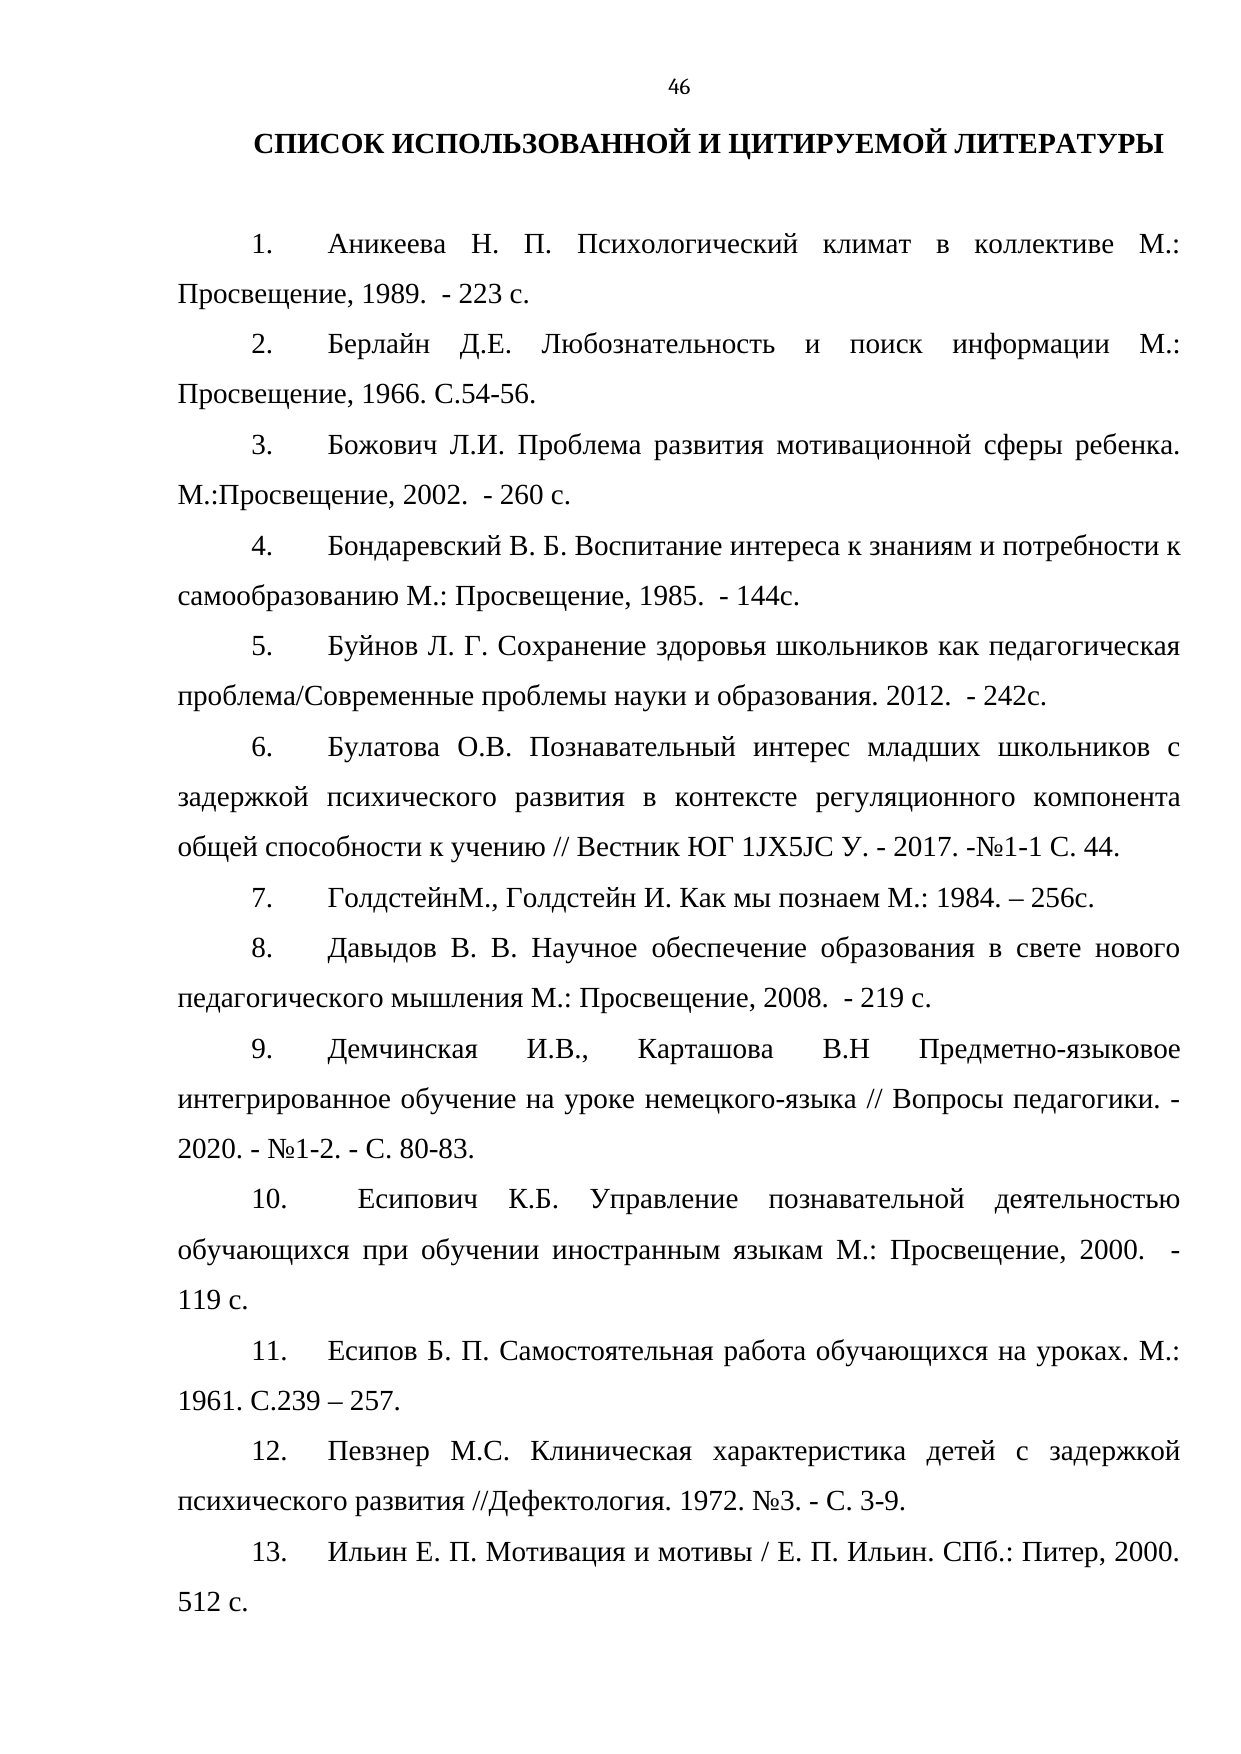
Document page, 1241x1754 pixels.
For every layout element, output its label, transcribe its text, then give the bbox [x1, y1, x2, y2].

list Ильин Е. П. Мотивация и мотивы / Е. П. Ильин. СПб.: Питер, 2000. 512 с. [177, 1534, 1181, 1618]
list Певзнер М.С. Клиническая характеристика детей с задержкой психического развития //Дефектология. 1972. №3. - С. 3-9. [177, 1433, 1181, 1517]
list Берлайн Д.Е. Любознательность и поиск информации М.: Просвещение, 1966. С.54-56. [177, 326, 1181, 410]
list Бондаревский В. Б. Воспитание интереса к знаниям и потребности к самообразованию М.: Просвещение, 1985. - 144с. [177, 528, 1181, 611]
list Давыдов В. В. Научное обеспечение образования в свете нового педагогического мышления М.: Просвещение, 2008. - 219 с. [177, 930, 1181, 1014]
list Есипович К.Б. Управление познавательной деятельностью обучающихся при обучении иностранным языкам М.: Просвещение, 2000. - 119 с. [177, 1182, 1181, 1316]
list Божович Л.И. Проблема развития мотивационной сферы ребенка. М.:Просвещение, 2002. - 260 с. [177, 427, 1181, 511]
subtitle СПИСОК ИСПОЛЬЗОВАННОЙ И ЦИТИРУЕМОЙ ЛИТЕРАТУРЫ [177, 127, 1181, 160]
list Аникеева Н. П. Психологический климат в коллективе М.: Просвещение, 1989. - 223 с. [177, 226, 1181, 309]
list Булатова О.В. Познавательный интерес младших школьников с задержкой психического развития в контексте регуляционного компонента общей способности к учению // Вестник ЮГ 1JX5JC У. - 2017. -№1-1 С. 44. [177, 729, 1181, 863]
list Демчинская И.В., Карташова В.Н Предметно-языковое интегрированное обучение на уроке немецкого-языка // Вопросы педагогики. - 2020. - №1-2. - С. 80-83. [177, 1031, 1181, 1165]
list ГолдстейнМ., Голдстейн И. Как мы познаем М.: 1984. – 256с. [177, 880, 1181, 913]
list Есипов Б. П. Самостоятельная работа обучающихся на уроках. М.: 1961. С.239 – 257. [177, 1333, 1181, 1416]
list Буйнов Л. Г. Сохранение здоровья школьников как педагогическая проблема/Современные проблемы науки и образования. 2012. - 242с. [177, 628, 1181, 712]
